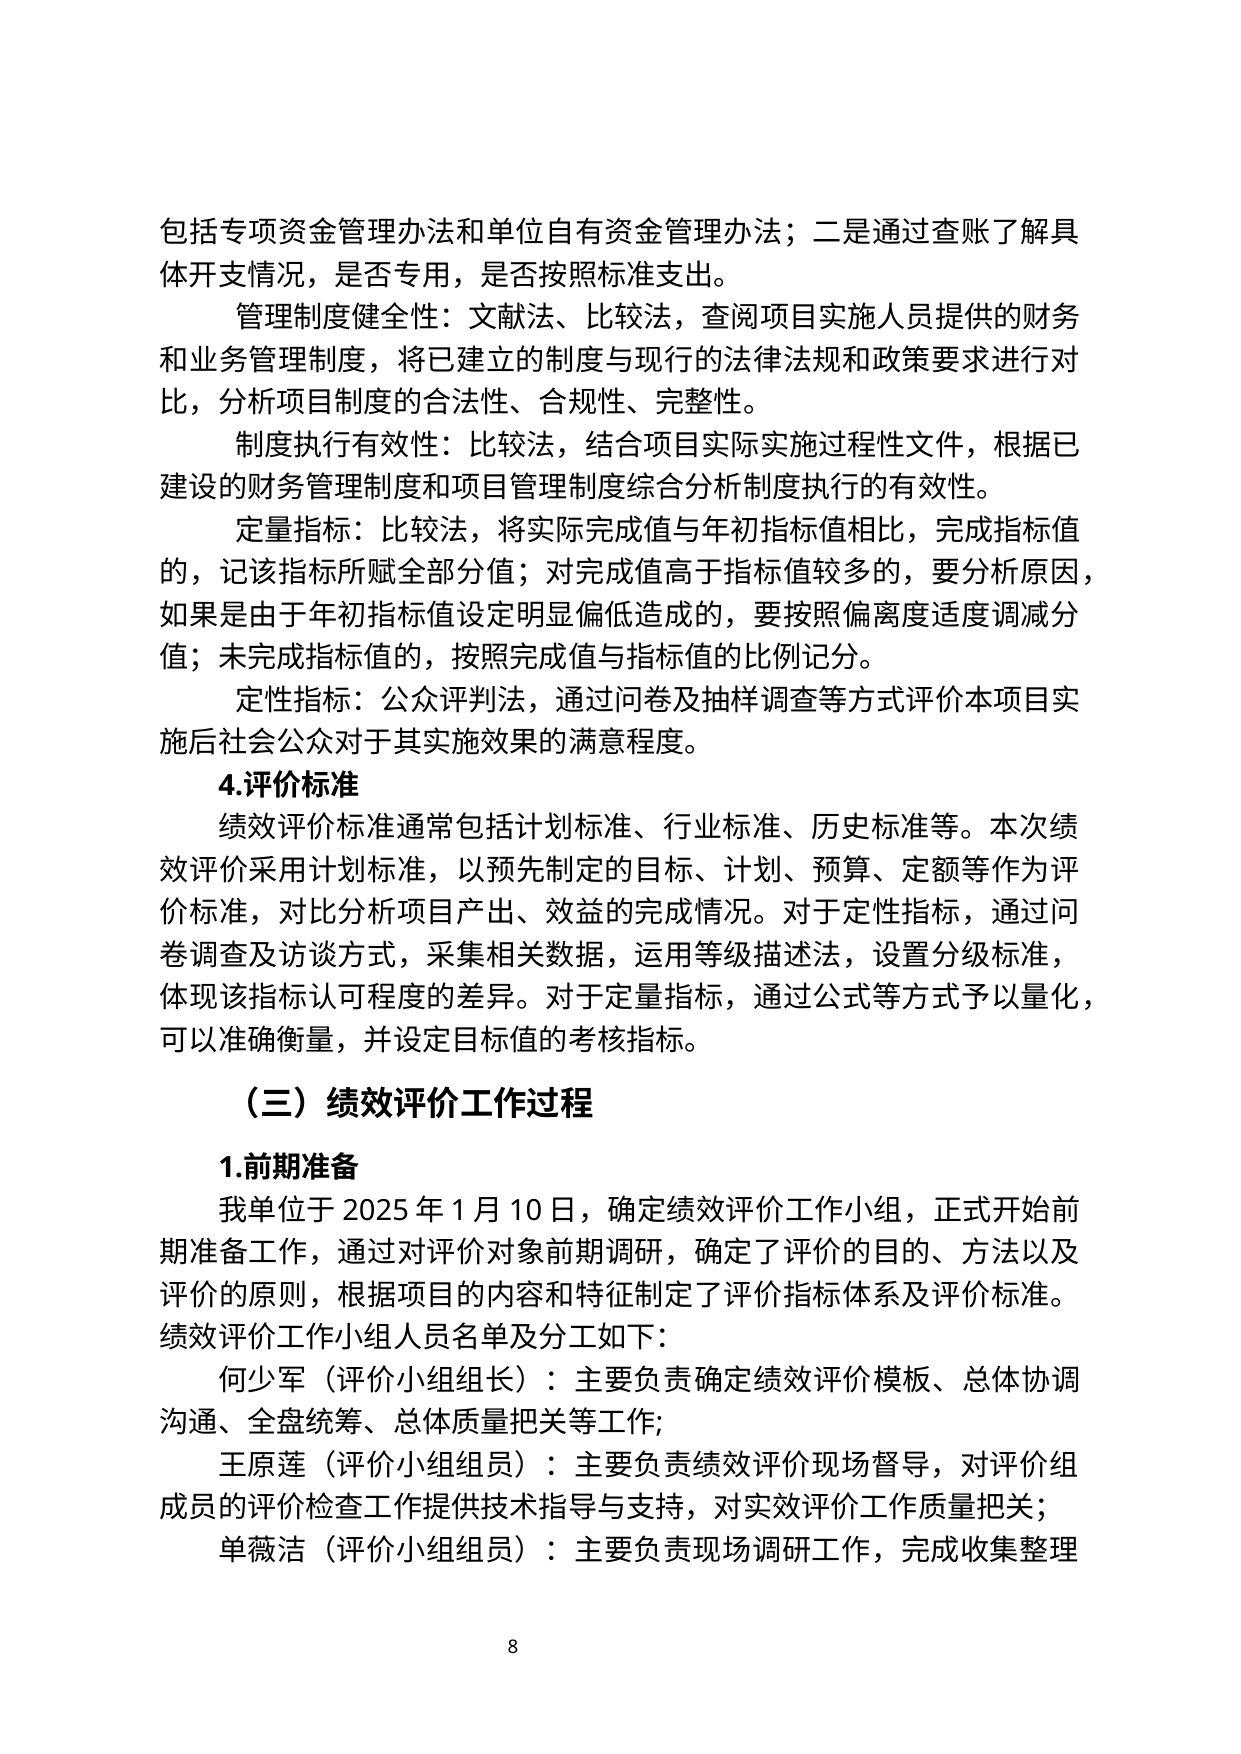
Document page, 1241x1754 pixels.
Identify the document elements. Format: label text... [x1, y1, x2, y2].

text 何少军（评价小组组长）：主要负责确定绩效评价模板、总体协调沟通、全盘统筹、总体质量把关等工作; [159, 1356, 1081, 1441]
text 管理制度健全性：文献法、比较法，查阅项目实施人员提供的财务和业务管理制度，将已建立的制度与现行的法律法规和政策要求进行对比，分析项目制度的合法性、合规性、完整性。 [159, 294, 1081, 421]
text 绩效评价标准通常包括计划标准、行业标准、历史标准等。本次绩效评价采用计划标准，以预先制定的目标、计划、预算、定额等作为评价标准，对比分析项目产出、效益的完成情况。对于定性指标，通过问卷调查及访谈方式，采集相关数据，运用等级描述法，设置分级标准，体现该指标认可程度的差异。对于定量指标，通过公式等方式予以量化，可以准确衡量，并设定目标值的考核指标。 [159, 804, 1081, 1059]
subtitle 4.评价标准 [159, 761, 1081, 804]
subtitle 1.前期准备 [159, 1144, 1081, 1186]
text 定量指标：比较法，将实际完成值与年初指标值相比，完成指标值的，记该指标所赋全部分值；对完成值高于指标值较多的，要分析原因，如果是由于年初指标值设定明显偏低造成的，要按照偏离度适度调减分值；未完成指标值的，按照完成值与指标值的比例记分。 [159, 506, 1081, 676]
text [159, 209, 1081, 294]
text 定性指标：公众评判法，通过问卷及抽样调查等方式评价本项目实施后社会公众对于其实施效果的满意程度。 [159, 676, 1081, 761]
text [159, 1526, 1081, 1569]
text 王原莲（评价小组组员）：主要负责绩效评价现场督导，对评价组成员的评价检查工作提供技术指导与支持，对实效评价工作质量把关； [159, 1441, 1081, 1526]
subtitle （三）绩效评价工作过程 [159, 1059, 1081, 1144]
text 我单位于2025年1月10日，确定绩效评价工作小组，正式开始前期准备工作，通过对评价对象前期调研，确定了评价的目的、方法以及评价的原则，根据项目的内容和特征制定了评价指标体系及评价标准。绩效评价工作小组人员名单及分工如下： [159, 1186, 1081, 1356]
text 制度执行有效性：比较法，结合项目实际实施过程性文件，根据已建设的财务管理制度和项目管理制度综合分析制度执行的有效性。 [159, 421, 1081, 506]
